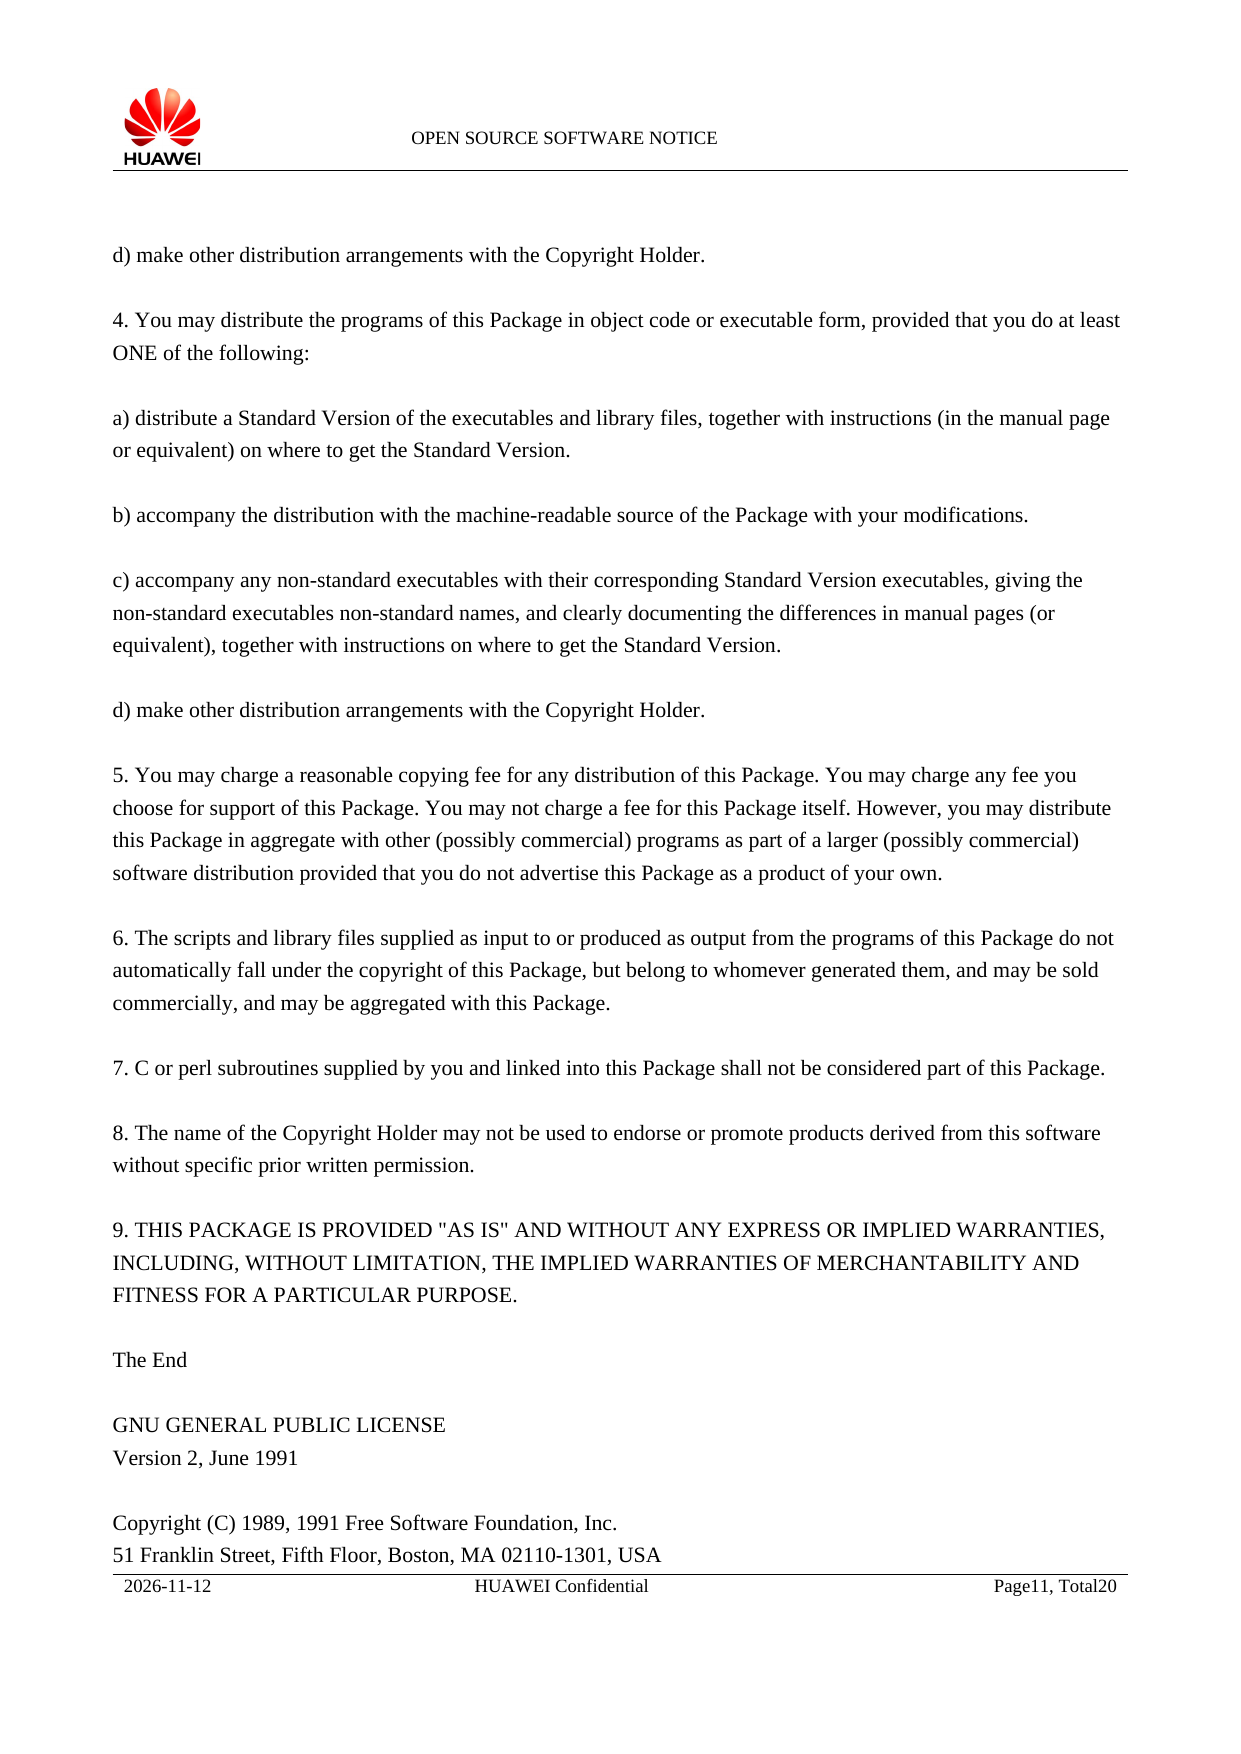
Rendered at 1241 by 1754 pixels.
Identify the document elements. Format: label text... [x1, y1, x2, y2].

picture [124, 88, 201, 165]
